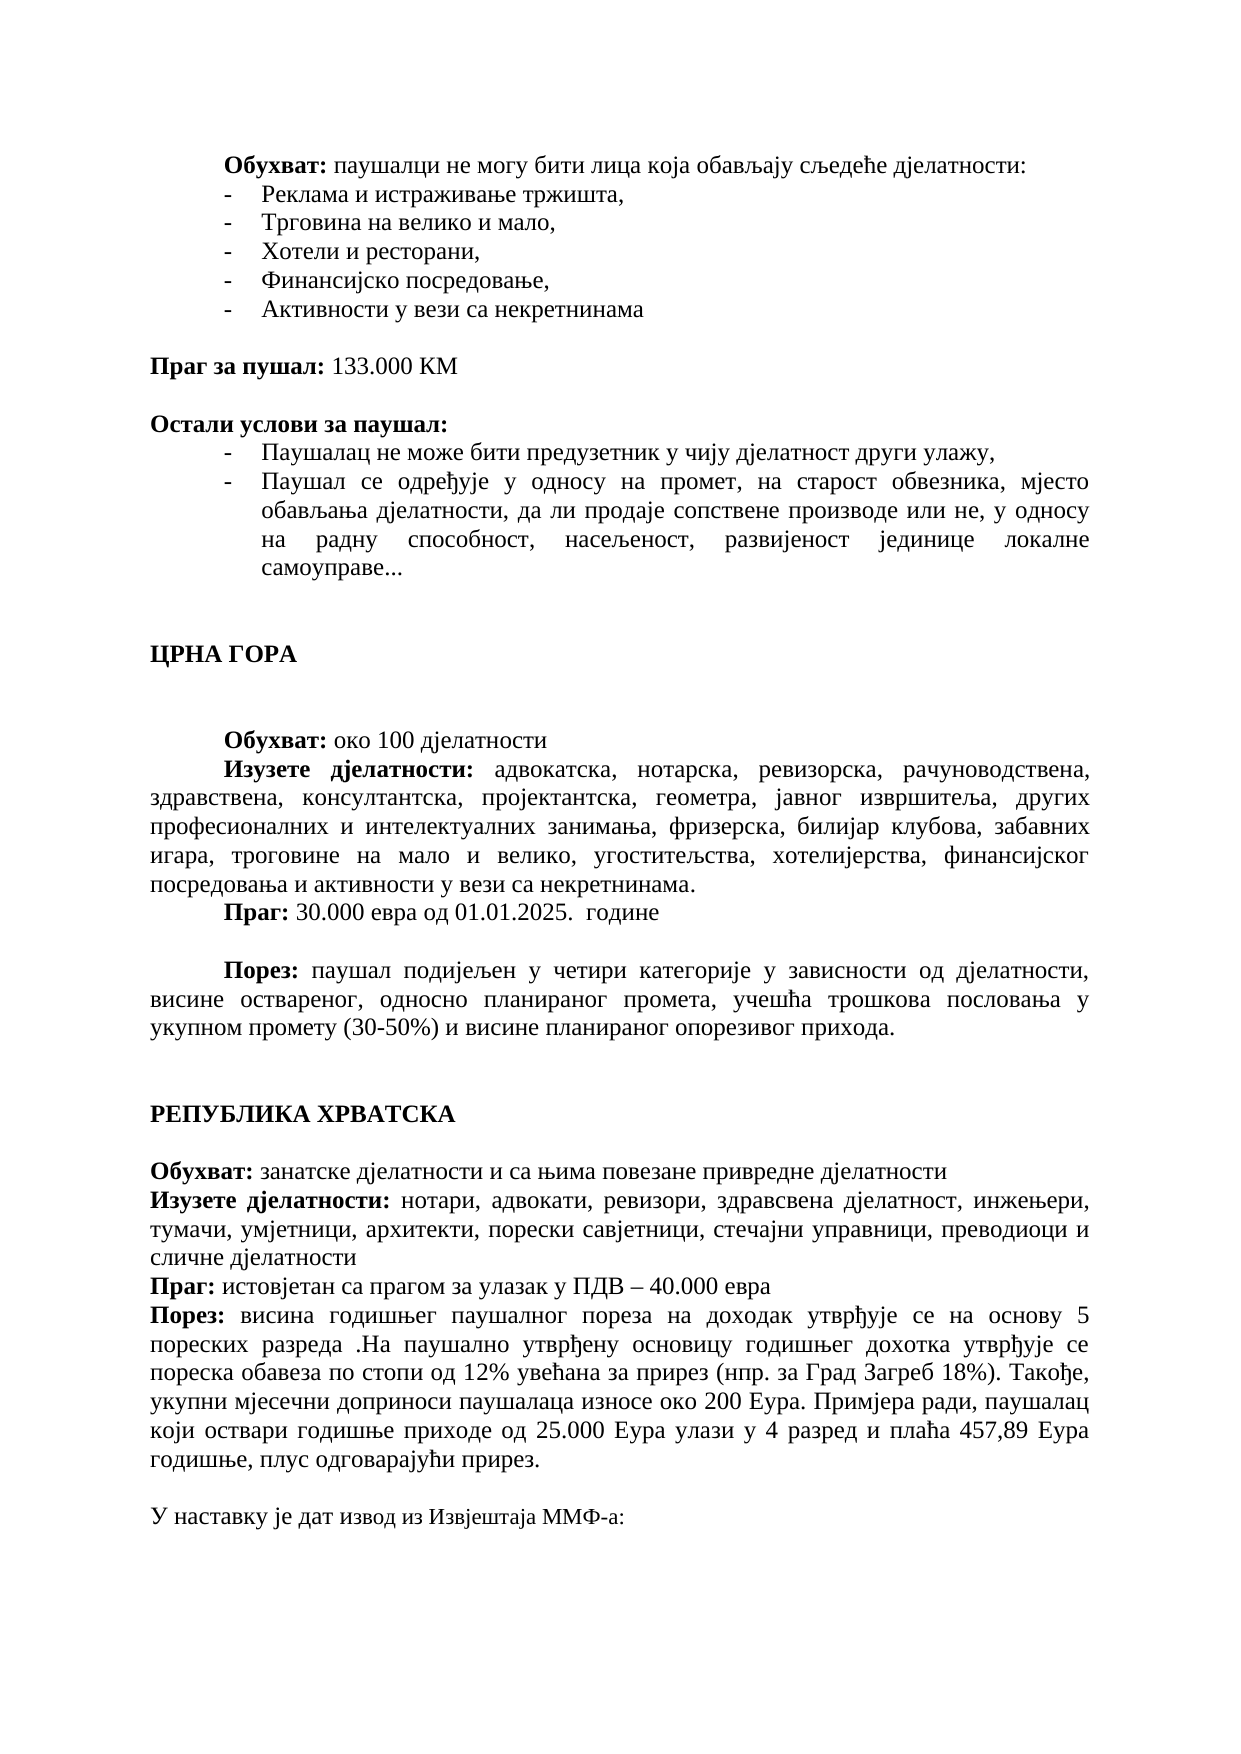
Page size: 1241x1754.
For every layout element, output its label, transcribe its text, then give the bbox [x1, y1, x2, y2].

text РЕПУБЛИКА ХРВАТСКА [150, 1099, 1090, 1127]
text ЦРНА ГОРА [150, 639, 1090, 667]
list Хотели и ресторани, [224, 236, 1090, 265]
list Паушал се одређује у односу на промет, на старост обвезника, мјесто обављања дјелатности, да ли продаје сопствене производе или не, у односу на радну способност, насељеност, развијеност јединице локалне самоуправе... [224, 466, 1090, 581]
list Финансијско посредовање, [224, 265, 1090, 294]
text Остали услови за паушал: [150, 409, 1090, 437]
text Праг: истовјетан са прагом за улазак у ПДВ – 40.000 евра [150, 1271, 1090, 1300]
text Праг: 30.000 евра од 01.01.2025. године [150, 897, 1090, 926]
text Изузете дјелатности: нотари, адвокати, ревизори, здравсвена дјелатност, инжењери, тумачи, умјетници, архитекти, порески савјетници, стечајни управници, преводиоци и сличне дјелатности [150, 1185, 1090, 1271]
text Порез: паушал подијељен у четири категорије у зависности од дјелатности, висине оствареног, односно планираног промета, учешћа трошкова пословања у укупном промету (30-50%) и висине планираног опорезивог прихода. [150, 955, 1090, 1041]
list Активности у вези са некретнинама [224, 294, 1090, 322]
text Порез: висина годишњег паушалног пореза на доходак утврђује се на основу 5 пореских разреда .На паушално утврђену основицу годишњег дохотка утврђује се пореска обавеза по стопи од 12% увећана за прирез (нпр. за Град Загреб 18%). Такође, укупни мјесечни доприноси паушалаца износе око 200 Еура. Примјера ради, паушалац који оствари годишње приходе од 25.000 Еура улази у 4 разред и плаћа 457,89 Еура годишње, плус одговарајући прирез. [150, 1300, 1090, 1472]
text Обухват: занатске дјелатности и са њима повезане привредне дјелатности [150, 1156, 1090, 1185]
text Обухват: око 100 дјелатности [150, 725, 1090, 754]
list Паушалац не може бити предузетник у чију дјелатност други улажу, [224, 437, 1090, 466]
list Трговина на велико и мало, [224, 207, 1090, 236]
list Реклама и истраживање тржишта, [224, 179, 1090, 207]
text У наставку је дат извод из Извјештаја ММФ-а: [150, 1501, 1090, 1530]
text Обухват: паушалци не могу бити лица која обављају сљедеће дјелатности: [150, 150, 1090, 179]
text Праг за пушал: 133.000 КМ [150, 351, 1090, 380]
text Изузете дјелатности: адвокатска, нотарска, ревизорска, рачуноводствена, здравствена, консултантска, пројектантска, геометра, јавног извршитеља, других професионалних и интелектуалних занимања, фризерска, билијар клубова, забавних игара, троговине на мало и велико, угоститељства, хотелијерства, финансијског посредовања и активности у вези са некретнинама. [150, 754, 1090, 897]
